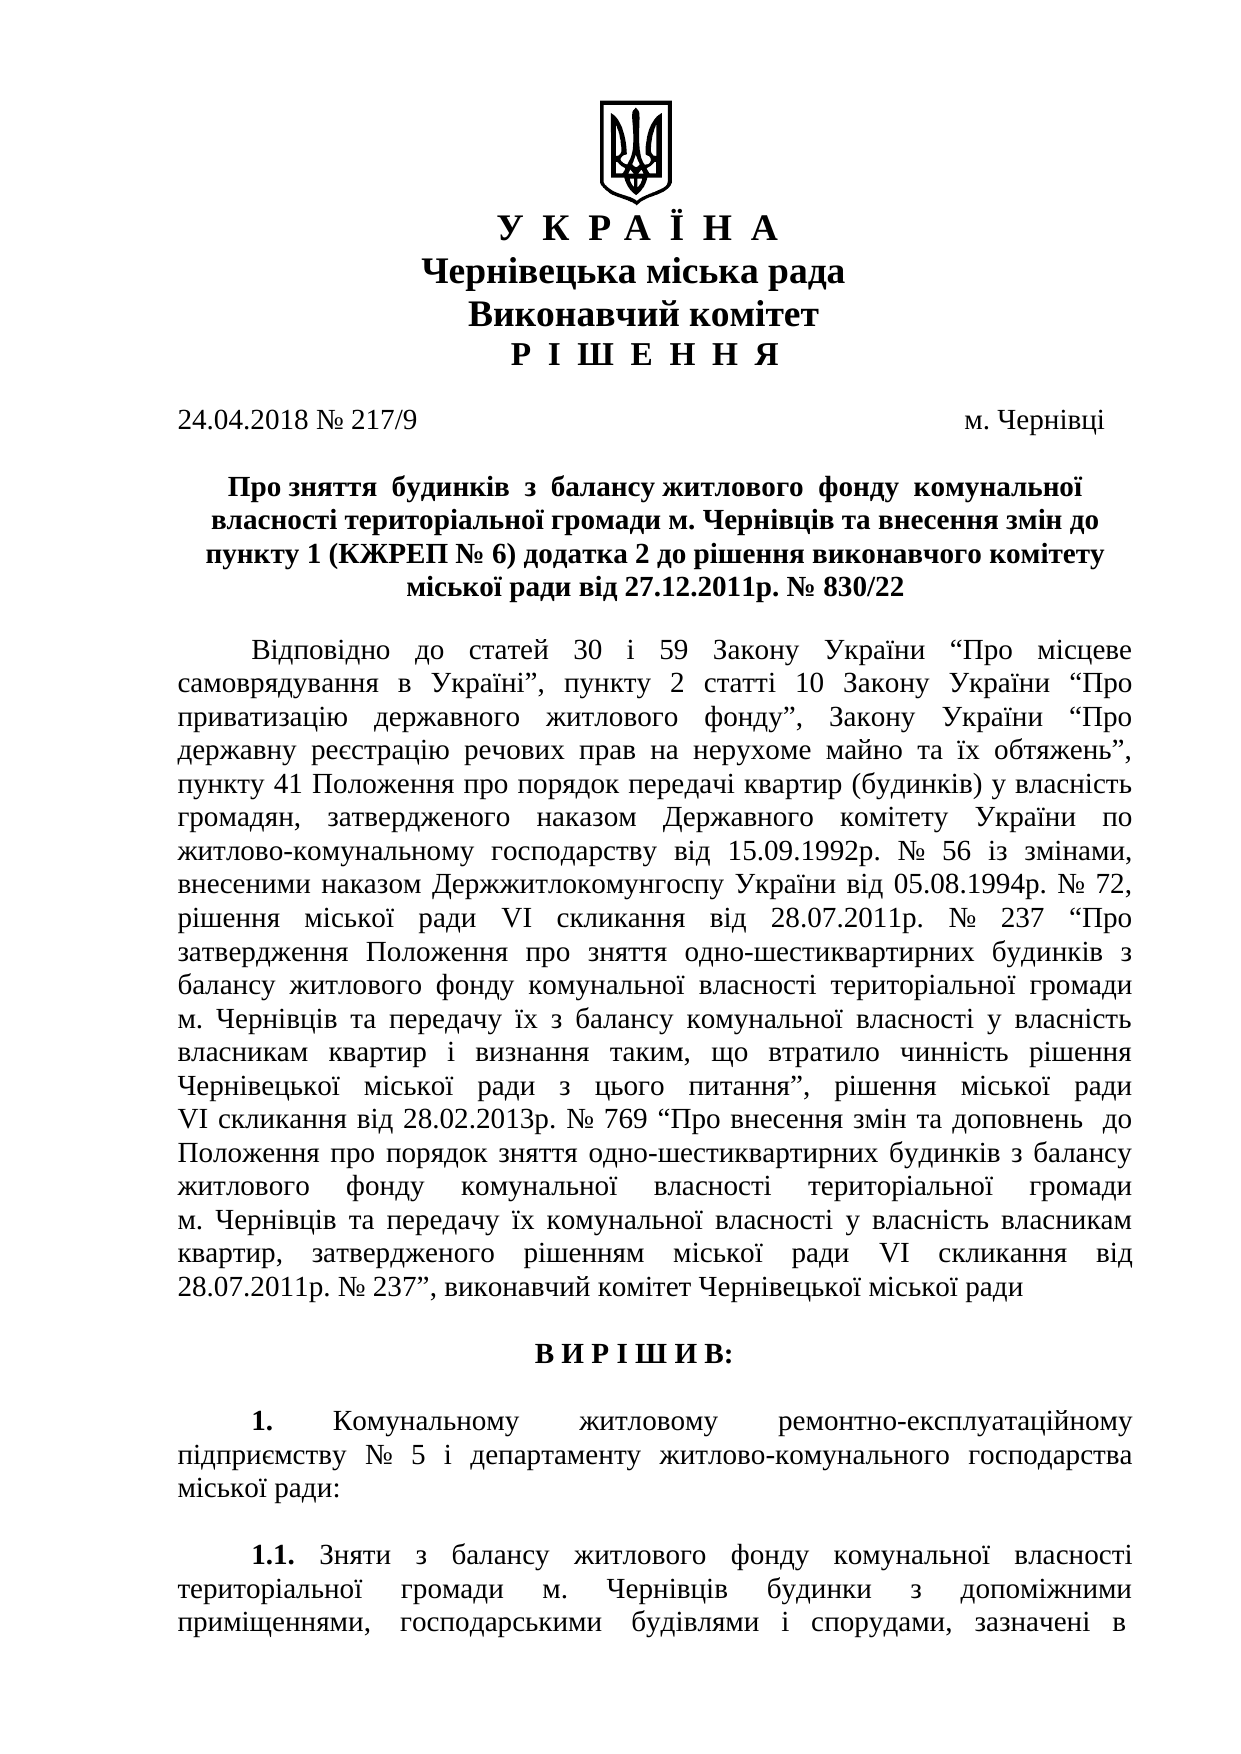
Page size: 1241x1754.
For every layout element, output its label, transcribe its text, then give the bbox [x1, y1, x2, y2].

text 24.04.2018 № 217/9 м. Чернівці [177, 402, 1133, 435]
text У К Р А Ї Н А [177, 205, 1133, 248]
text В И Р І Ш И В: [177, 1336, 1133, 1370]
subtitle Чернівецька міська рада [177, 248, 1133, 292]
text 1. Комунальному житловому ремонтно-експлуатаційному підприємству № 5 і департаменту житлово-комунального господарства міської ради: [177, 1403, 1133, 1504]
text Відповідно до статей 30 і 59 Закону України “Про місцеве самоврядування в Україні”, пункту 2 статті 10 Закону України “Про приватизацію державного житлового фонду”, Закону України “Про державну реєстрацію речових прав на нерухоме майно та їх обтяжень”, пункту 41 Положення про порядок передачі квартир (будинків) у власність громадян, затвердженого наказом Державного комітету України по житлово-комунальному господарству від 15.09.1992р. № 56 із змінами, внесеними наказом Держжитлокомунгоспу України від 05.08.1994р. № 72, рішення міської ради VІ скликання від 28.07.2011р. № 237 “Про затвердження Положення про зняття одно-шестиквартирних будинків з балансу житлового фонду комунальної власності територіальної громади м. Чернівців та передачу їх з балансу комунальної власності у власність власникам квартир і визнання таким, що втратило чинність рішення Чернівецької міської ради з цього питання”, рішення міської ради VІ скликання від 28.02.2013р. № 769 “Про внесення змін та доповнень до Положення про порядок зняття одно-шестиквартирних будинків з балансу житлового фонду комунальної власності територіальної громади м. Чернівців та передачу їх комунальної власності у власність власникам квартир, затвердженого рішенням міської ради VІ скликання від 28.07.2011р. № , виконавчий комітет Чернівецької міської ради [177, 632, 1133, 1303]
text 1.1. Зняти з балансу житлового фонду комунальної власності територіальної громади м. Чернівців будинки з допоміжними приміщеннями, господарськими будівлями і спорудами, зазначені в [177, 1537, 1133, 1638]
text Виконавчий комітет [177, 292, 1133, 335]
text Р І Ш Е Н Н Я [177, 335, 1133, 373]
subtitle Про зняття будинків з балансу житлового фонду комунальної власності територіальної громади м. Чернівців та внесення змін до пункту 1 (КЖРЕП № 6) додатка 2 до рішення виконавчого комітету міської ради від 27.12.2011р. № 830/22 [177, 469, 1133, 603]
